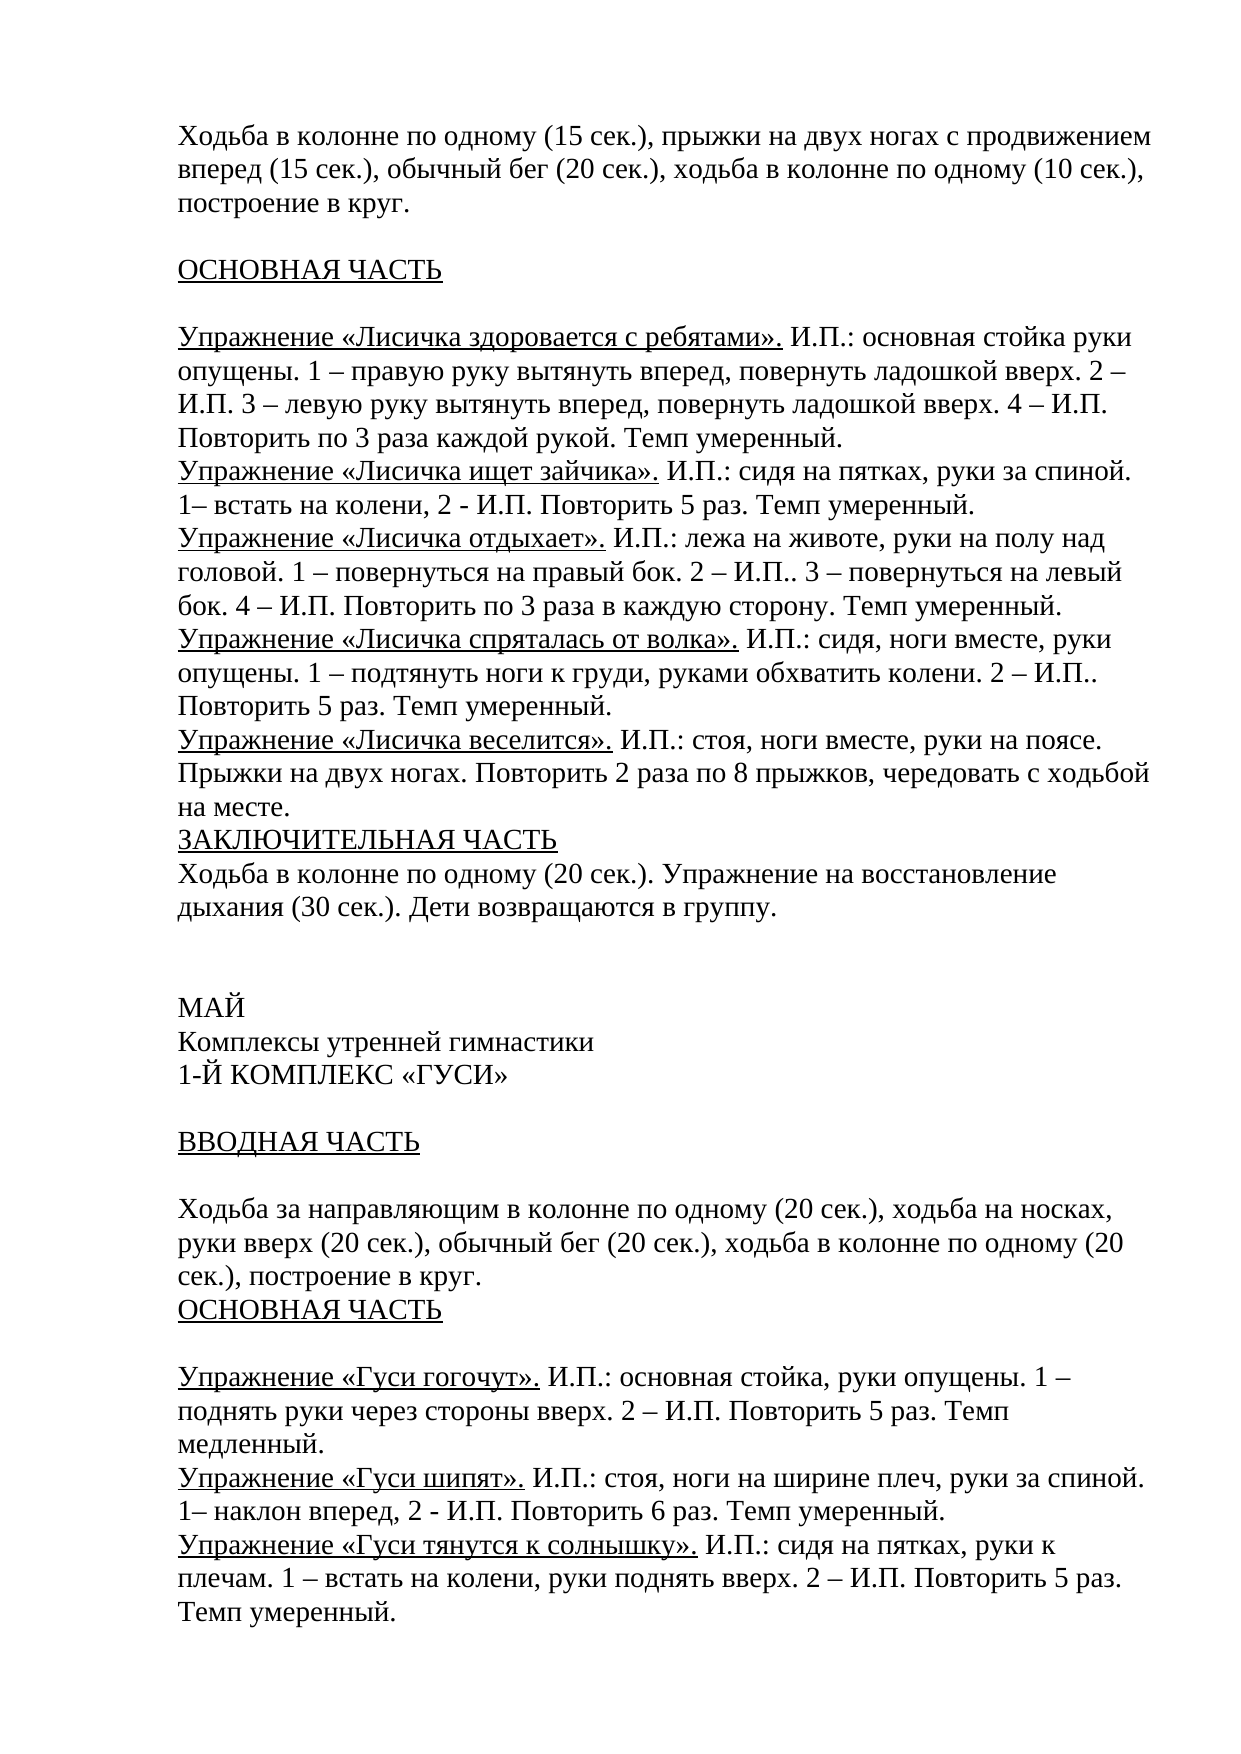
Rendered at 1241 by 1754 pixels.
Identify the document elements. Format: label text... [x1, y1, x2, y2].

text Комплексы утренней гимнастики [177, 1024, 1152, 1057]
text ВВОДНАЯ ЧАСТЬ [177, 1124, 1152, 1158]
text МАЙ [177, 990, 1152, 1024]
text Упражнение «Гуси тянутся к солнышку». И.П.: сидя на пятках, руки к плечам. 1 – встать на колени, руки поднять вверх. 2 – И.П. Повторить 5 раз. Темп умеренный. [177, 1527, 1152, 1627]
text ЗАКЛЮЧИТЕЛЬНАЯ ЧАСТЬ [177, 822, 1152, 856]
text Упражнение «Лисичка ищет зайчика». И.П.: сидя на пятках, руки за спиной. 1– встать на колени, 2 - И.П. Повторить 5 раз. Темп умеренный. [177, 453, 1152, 521]
text Упражнение «Гуси гогочут». И.П.: основная стойка, руки опущены. 1 – поднять руки через стороны вверх. 2 – И.П. Повторить 5 раз. Темп медленный. [177, 1359, 1152, 1460]
text Ходьба за направляющим в колонне по одному (20 сек.), ходьба на носках, руки вверх (20 сек.), обычный бег (20 сек.), ходьба в колонне по одному (20 сек.), построение в круг. [177, 1191, 1152, 1292]
text Упражнение «Лисичка отдыхает». И.П.: лежа на животе, руки на полу над головой. 1 – повернуться на правый бок. 2 – И.П.. 3 – повернуться на левый бок. 4 – И.П. Повторить по 3 раза в каждую сторону. Темп умеренный. [177, 521, 1152, 621]
text Ходьба в колонне по одному (20 сек.). Упражнение на восстановление дыхания (30 сек.). Дети возвращаются в группу. [177, 856, 1152, 923]
text Ходьба в колонне по одному (15 сек.), прыжки на двух ногах с продвижением вперед (15 сек.), обычный бег (20 сек.), ходьба в колонне по одному (10 сек.), построение в круг. [177, 118, 1152, 219]
text 1-Й КОМПЛЕКС «ГУСИ» [177, 1057, 1152, 1091]
text ОСНОВНАЯ ЧАСТЬ [177, 1292, 1152, 1326]
text ОСНОВНАЯ ЧАСТЬ [177, 252, 1152, 286]
text Упражнение «Лисичка здоровается с ребятами». И.П.: основная стойка руки опущены. 1 – правую руку вытянуть вперед, повернуть ладошкой вверх. 2 – И.П. 3 – левую руку вытянуть вперед, повернуть ладошкой вверх. 4 – И.П. Повторить по 3 раза каждой рукой. Темп умеренный. [177, 319, 1152, 453]
text Упражнение «Гуси шипят». И.П.: стоя, ноги на ширине плеч, руки за спиной. 1– наклон вперед, 2 - И.П. Повторить 6 раз. Темп умеренный. [177, 1460, 1152, 1527]
text Упражнение «Лисичка спряталась от волка». И.П.: сидя, ноги вместе, руки опущены. 1 – подтянуть ноги к груди, руками обхватить колени. 2 – И.П.. Повторить 5 раз. Темп умеренный. [177, 621, 1152, 722]
text Упражнение «Лисичка веселится». И.П.: стоя, ноги вместе, руки на поясе. Прыжки на двух ногах. Повторить 2 раза по 8 прыжков, чередовать с ходьбой на месте. [177, 722, 1152, 822]
